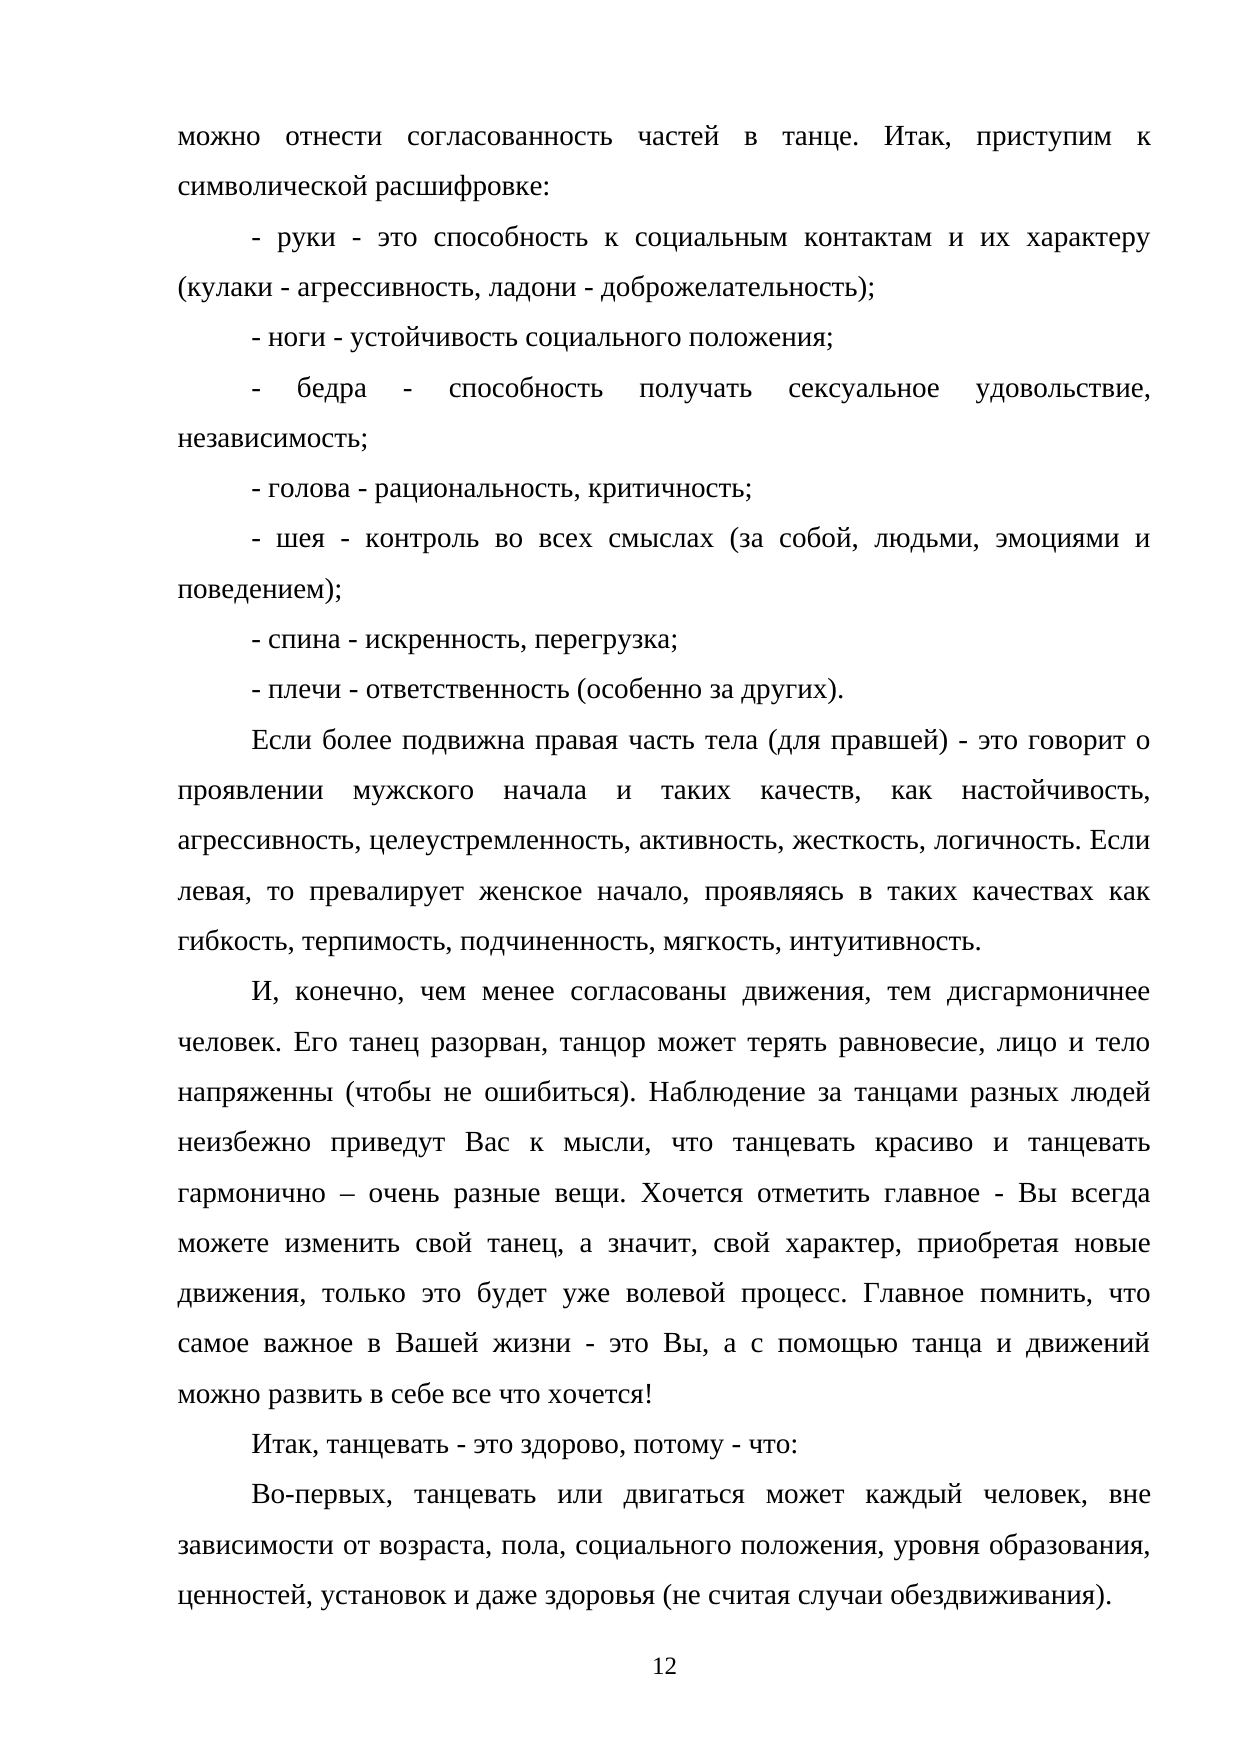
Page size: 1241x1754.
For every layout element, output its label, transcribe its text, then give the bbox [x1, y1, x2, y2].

text Во-первых, танцевать или двигаться может каждый человек, вне зависимости от возраста, пола, социального положения, уровня образования, ценностей, установок и даже здоровья (не считая случаи обездвиживания). [177, 1477, 1152, 1611]
text - руки - это способность к социальным контактам и их характеру (кулаки - агрессивность, ладони - доброжелательность); [177, 219, 1152, 303]
text - плечи - ответственность (особенно за других). [177, 672, 1152, 705]
text - голова - рациональность, критичность; [177, 470, 1152, 504]
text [177, 118, 1152, 202]
text Если более подвижна правая часть тела (для правшей) - это говорит о проявлении мужского начала и таких качеств, как настойчивость, агрессивность, целеустремленность, активность, жесткость, логичность. Если левая, то превалирует женское начало, проявляясь в таких качествах как гибкость, терпимость, подчиненность, мягкость, интуитивность. [177, 722, 1152, 957]
text - шея - контроль во всех смыслах (за собой, людьми, эмоциями и поведением); [177, 521, 1152, 604]
text И, конечно, чем менее согласованы движения, тем дисгармоничнее человек. Его танец разорван, танцор может терять равновесие, лицо и тело напряженны (чтобы не ошибиться). Наблюдение за танцами разных людей неизбежно приведут Вас к мысли, что танцевать красиво и танцевать гармонично – очень разные вещи. Хочется отметить главное - Вы всегда можете изменить свой танец, а значит, свой характер, приобретая новые движения, только это будет уже волевой процесс. Главное помнить, что самое важное в Вашей жизни - это Вы, а с помощью танца и движений можно развить в себе все что хочется! [177, 973, 1152, 1409]
text - ноги - устойчивость социального положения; [177, 319, 1152, 353]
text Итак, танцевать - это здорово, потому - что: [177, 1426, 1152, 1460]
text - спина - искренность, перегрузка; [177, 621, 1152, 655]
text - бедра - способность получать сексуальное удовольствие, независимость; [177, 370, 1152, 453]
